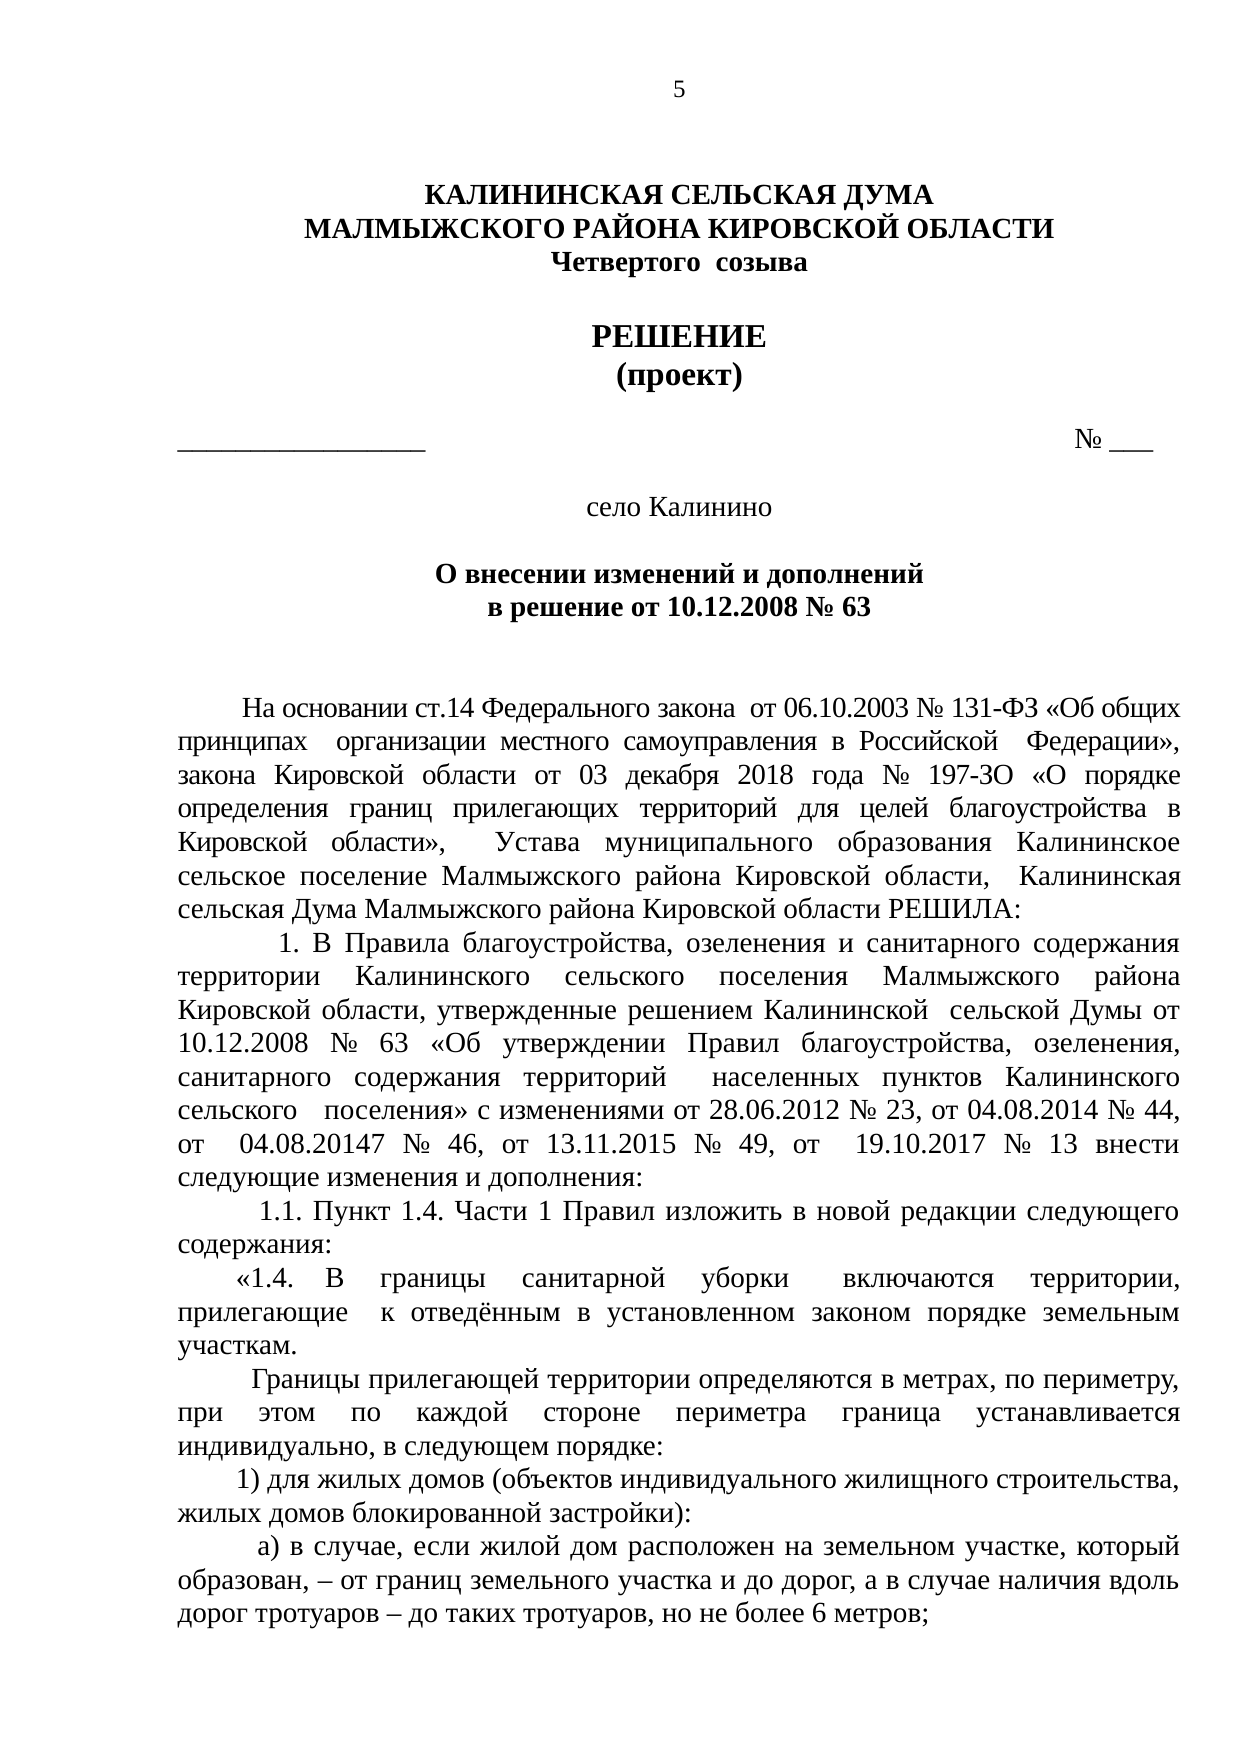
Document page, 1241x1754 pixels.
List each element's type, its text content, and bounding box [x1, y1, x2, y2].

text КАЛИНИНСКАЯ СЕЛЬСКАЯ ДУМА [177, 177, 1181, 211]
text РЕШЕНИЕ [177, 316, 1181, 354]
text Границы прилегающей территории определяются в метрах, по периметру, при этом по каждой стороне периметра граница устанавливается индивидуально, в следующем порядке: [177, 1361, 1181, 1461]
text МАЛМЫЖСКОГО РАЙОНА КИРОВСКОЙ ОБЛАСТИ [177, 211, 1181, 244]
text а) в случае, если жилой дом расположен на земельном участке, который образован, – от границ земельного участка и до дорог, а в случае наличия вдоль дорог тротуаров – до таких тротуаров, но не более 6 метров; [177, 1528, 1181, 1629]
text 1) для жилых домов (объектов индивидуального жилищного строительства, жилых домов блокированной застройки): [177, 1461, 1181, 1528]
text 1.1. Пункт 1.4. Части 1 Правил изложить в новой редакции следующего содержания: [177, 1193, 1181, 1260]
text в решение от 10.12.2008 № 63 [177, 589, 1181, 623]
text 1. В Правила благоустройства, озеленения и санитарного содержания территории Калининского сельского поселения Малмыжского района Кировской области, утвержденные решением Калининской сельской Думы от 10.12.2008 № 63 «Об утверждении Правил благоустройства, озеленения, санитарного содержания территорий населенных пунктов Калининского сельского поселения» с изменениями от 28.06.2012 № 23, от 04.08.2014 № 44, от 04.08.20147 № 46, от 13.11.2015 № 49, от 19.10.2017 № 13 внести следующие изменения и дополнения: [177, 925, 1181, 1193]
text На основании ст.14 Федерального закона от 06.10.2003 № 131-ФЗ «Об общих принципах организации местного самоуправления в Российской Федерации», закона Кировской области от 03 декабря 2018 года № 197-ЗО «О порядке определения границ прилегающих территорий для целей благоустройства в Кировской области», Устава муниципального образования Калининское сельское поселение Малмыжского района Кировской области, Калининская сельская Дума Малмыжского района Кировской области РЕШИЛА: [177, 690, 1181, 925]
text О внесении изменений и дополнений [177, 556, 1181, 589]
text (проект) [177, 354, 1181, 393]
text село Калинино [177, 489, 1181, 522]
text _________________ № ___ [177, 422, 1181, 455]
text Четвертого созыва [177, 244, 1181, 278]
text «1.4. В границы санитарной уборки включаются территории, прилегающие к отведённым в установленном законом порядке земельным участкам. [177, 1260, 1181, 1361]
